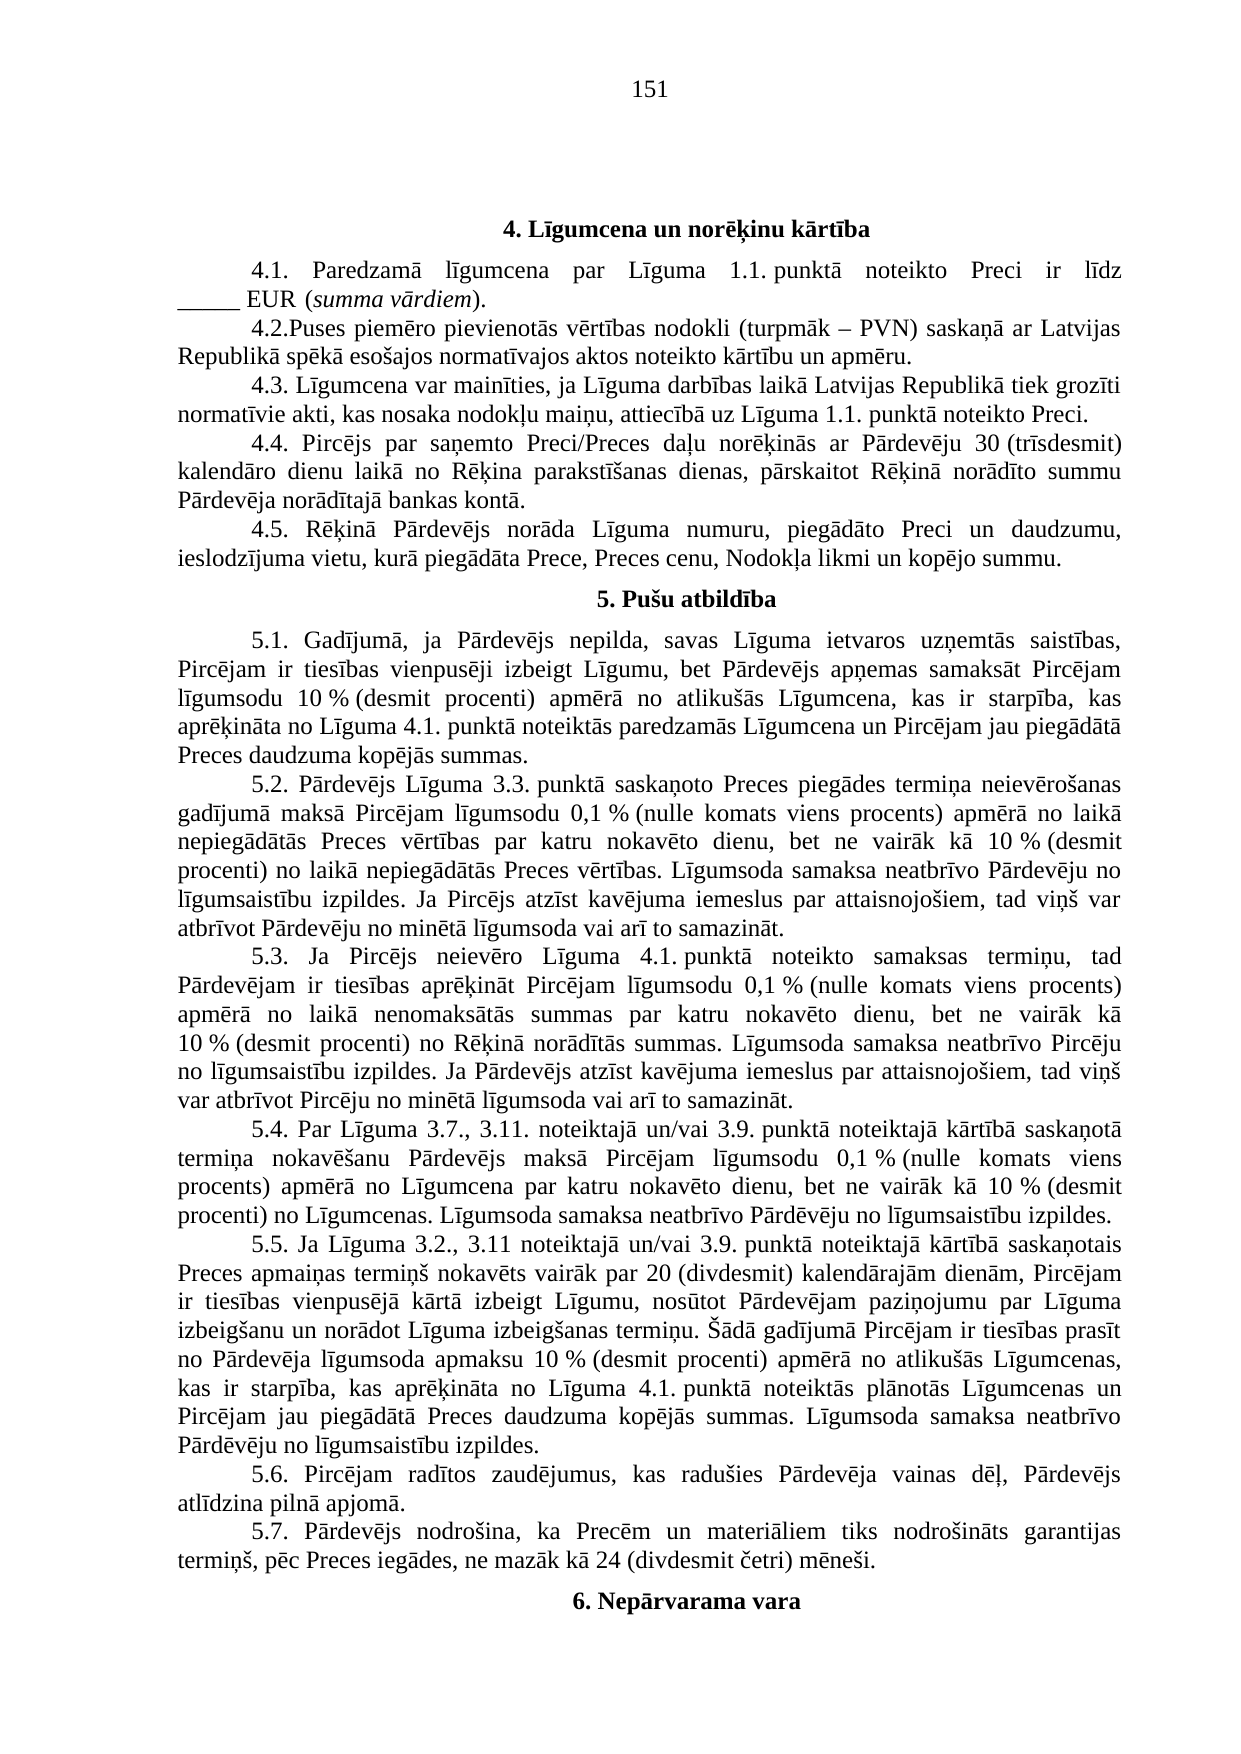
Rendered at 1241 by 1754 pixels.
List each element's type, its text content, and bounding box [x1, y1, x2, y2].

text 5.4. Par Līguma 3.7., 3.11. noteiktajā un/vai 3.9. punktā noteiktajā kārtībā saskaņotā termiņa nokavēšanu Pārdevējs maksā Pircējam līgumsodu 0,1 % (nulle komats viens procents) apmērā no Līgumcena par katru nokavēto dienu, bet ne vairāk kā 10 % (desmit procenti) no Līgumcenas. Līgumsoda samaksa neatbrīvo Pārdēvēju no līgumsaistību izpildes. [177, 1114, 1122, 1229]
text 6. Nepārvarama vara [177, 1586, 1122, 1615]
text 4.1. Paredzamā līgumcena par Līguma 1.1. punktā noteikto Preci ir līdz _____ EUR (summa vārdiem). [177, 255, 1122, 313]
text 4.2.Puses piemēro pievienotās vērtības nodokli (turpmāk – PVN) saskaņā ar Latvijas Republikā spēkā esošajos normatīvajos aktos noteikto kārtību un apmēru. [177, 313, 1122, 370]
text 4.5. Rēķinā Pārdevējs norāda Līguma numuru, piegādāto Preci un daudzumu, ieslodzījuma vietu, kurā piegādāta Prece, Preces cenu, Nodokļa likmi un kopējo summu. [177, 514, 1122, 571]
text 5.1. Gadījumā, ja Pārdevējs nepilda, savas Līguma ietvaros uzņemtās saistības, Pircējam ir tiesības vienpusēji izbeigt Līgumu, bet Pārdevējs apņemas samaksāt Pircējam līgumsodu 10 % (desmit procenti) apmērā no atlikušās Līgumcena, kas ir starpība, kas aprēķināta no Līguma 4.1. punktā noteiktās paredzamās Līgumcena un Pircējam jau piegādātā Preces daudzuma kopējās summas. [177, 625, 1122, 769]
text 5.7. Pārdevējs nodrošina, ka Precēm un materiāliem tiks nodrošināts garantijas termiņš, pēc Preces iegādes, ne mazāk kā 24 (divdesmit četri) mēneši. [177, 1516, 1122, 1574]
text 5. Pušu atbildība [177, 584, 1122, 613]
text 5.2. Pārdevējs Līguma 3.3. punktā saskaņoto Preces piegādes termiņa neievērošanas gadījumā maksā Pircējam līgumsodu 0,1 % (nulle komats viens procents) apmērā no laikā nepiegādātās Preces vērtības par katru nokavēto dienu, bet ne vairāk kā 10 % (desmit procenti) no laikā nepiegādātās Preces vērtības. Līgumsoda samaksa neatbrīvo Pārdevēju no līgumsaistību izpildes. Ja Pircējs atzīst kavējuma iemeslus par attaisnojošiem, tad viņš var atbrīvot Pārdevēju no minētā līgumsoda vai arī to samazināt. [177, 769, 1122, 941]
text 5.5. Ja Līguma 3.2., 3.11 noteiktajā un/vai 3.9. punktā noteiktajā kārtībā saskaņotais Preces apmaiņas termiņš nokavēts vairāk par 20 (divdesmit) kalendārajām dienām, Pircējam ir tiesības vienpusējā kārtā izbeigt Līgumu, nosūtot Pārdevējam paziņojumu par Līguma izbeigšanu un norādot Līguma izbeigšanas termiņu. Šādā gadījumā Pircējam ir tiesības prasīt no Pārdevēja līgumsoda apmaksu 10 % (desmit procenti) apmērā no atlikušās Līgumcenas, kas ir starpība, kas aprēķināta no Līguma 4.1. punktā noteiktās plānotās Līgumcenas un Pircējam jau piegādātā Preces daudzuma kopējās summas. Līgumsoda samaksa neatbrīvo Pārdēvēju no līgumsaistību izpildes. [177, 1229, 1122, 1459]
text 5.6. Pircējam radītos zaudējumus, kas radušies Pārdevēja vainas dēļ, Pārdevējs atlīdzina pilnā apjomā. [177, 1459, 1122, 1516]
text 4.3. Līgumcena var mainīties, ja Līguma darbības laikā Latvijas Republikā tiek grozīti normatīvie akti, kas nosaka nodokļu maiņu, attiecībā uz Līguma 1.1. punktā noteikto Preci. [177, 370, 1122, 428]
text 4. Līgumcena un norēķinu kārtība [177, 214, 1122, 243]
text 5.3. Ja Pircējs neievēro Līguma 4.1. punktā noteikto samaksas termiņu, tad Pārdevējam ir tiesības aprēķināt Pircējam līgumsodu 0,1 % (nulle komats viens procents) apmērā no laikā nenomaksātās summas par katru nokavēto dienu, bet ne vairāk kā 10 % (desmit procenti) no Rēķinā norādītās summas. Līgumsoda samaksa neatbrīvo Pircēju no līgumsaistību izpildes. Ja Pārdevējs atzīst kavējuma iemeslus par attaisnojošiem, tad viņš var atbrīvot Pircēju no minētā līgumsoda vai arī to samazināt. [177, 941, 1122, 1114]
text 4.4. Pircējs par saņemto Preci/Preces daļu norēķinās ar Pārdevēju 30 (trīsdesmit) kalendāro dienu laikā no Rēķina parakstīšanas dienas, pārskaitot Rēķinā norādīto summu Pārdevēja norādītajā bankas kontā. [177, 428, 1122, 514]
